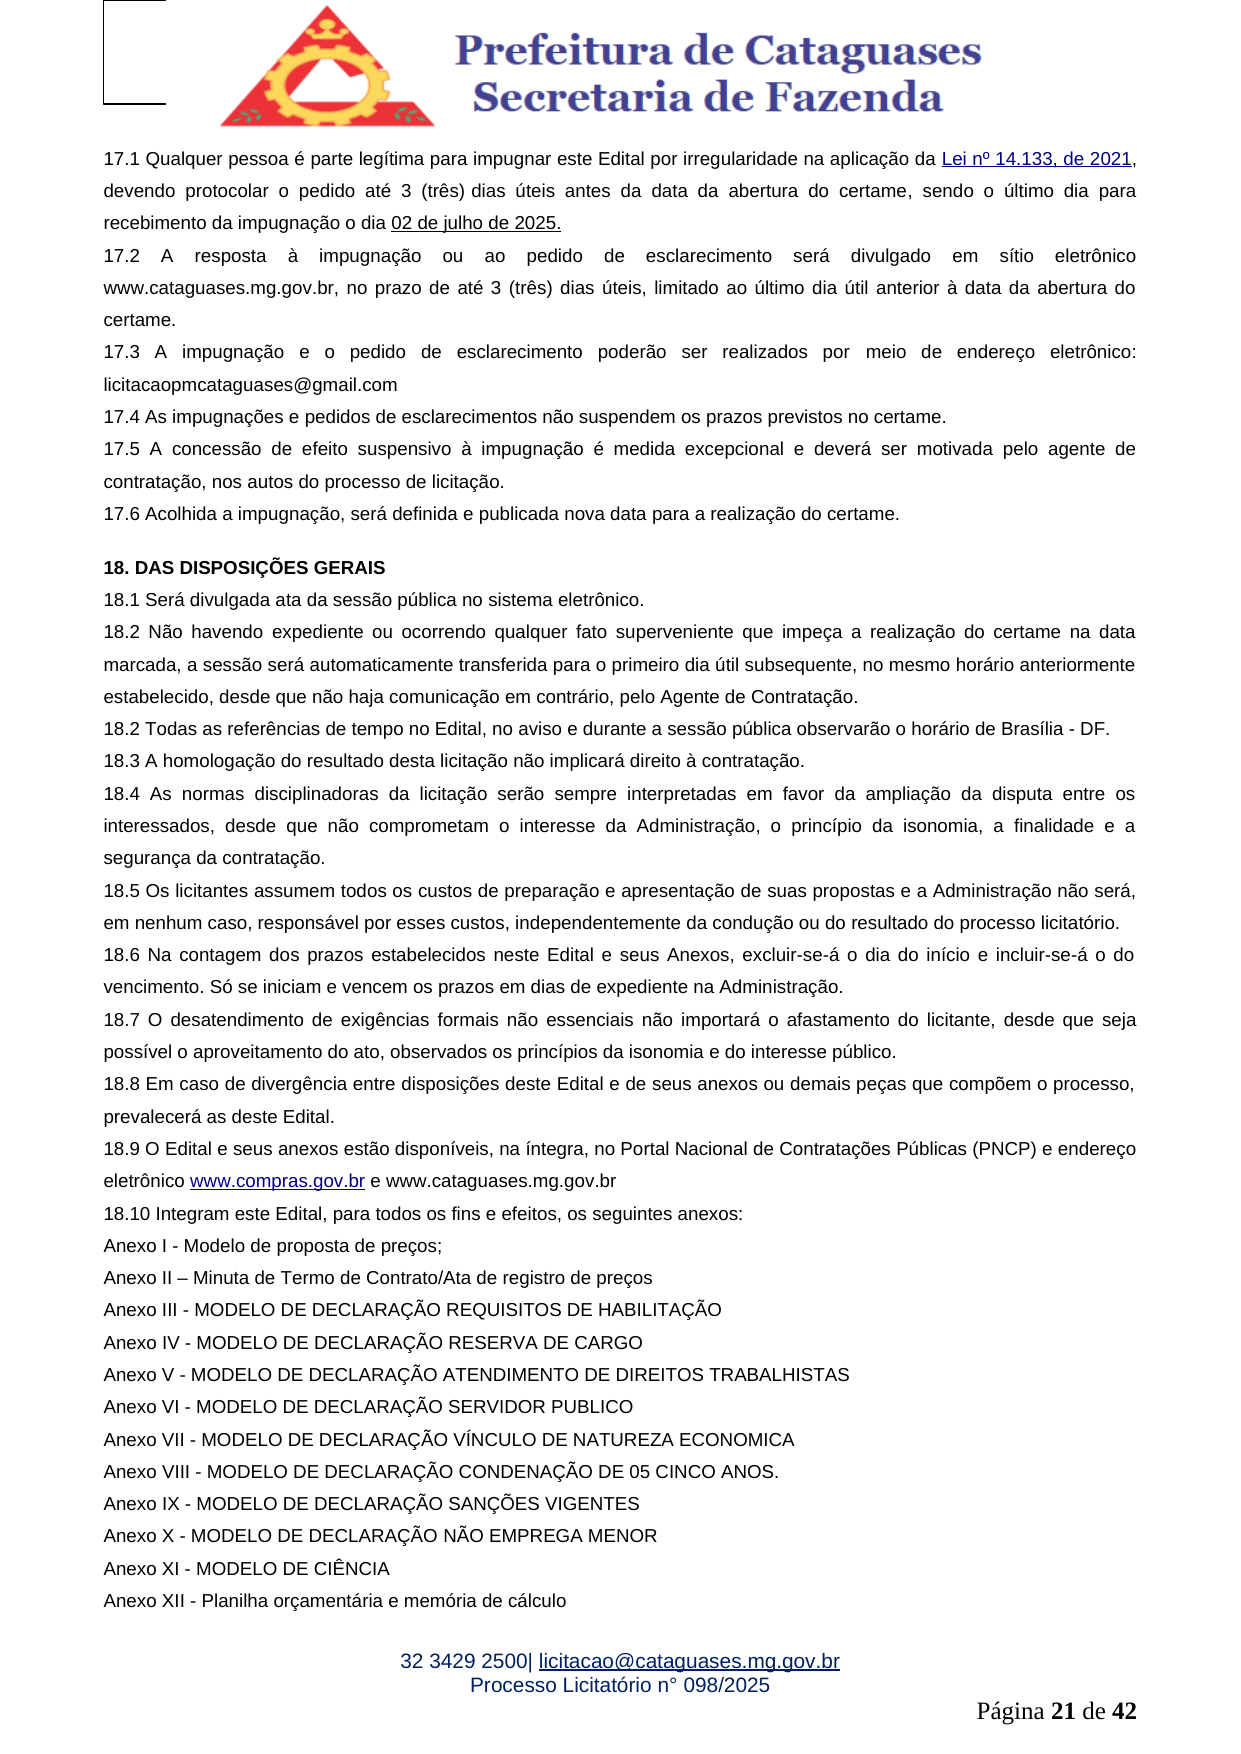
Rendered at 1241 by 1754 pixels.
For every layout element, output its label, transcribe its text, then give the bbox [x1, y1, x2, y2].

text 18.7 O desatendimento de exigências formais não essenciais não importará o afastamento do licitante, desde que seja possível o aproveitamento do ato, observados os princípios da isonomia e do interesse público. [103, 1009, 1137, 1062]
text 17.2 A resposta à impugnação ou ao pedido de esclarecimento será divulgado em sítio eletrônico www.cataguases.mg.gov.br, no prazo de até 3 (três) dias úteis, limitado ao último dia útil anterior à data da abertura do certame. [103, 244, 1137, 331]
list 18. DAS DISPOSIÇÕES GERAIS [103, 557, 1137, 578]
text 18.9 O Edital e seus anexos estão disponíveis, na íntegra, no Portal Nacional de Contratações Públicas (PNCP) e endereço eletrônico www.compras.gov.br e www.cataguases.mg.gov.br [103, 1138, 1137, 1192]
text 17.5 A concessão de efeito suspensivo à impugnação é medida excepcional e deverá ser motivada pelo agente de contratação, nos autos do processo de licitação. [103, 438, 1137, 492]
picture [165, 0, 1075, 148]
text 17.3 A impugnação e o pedido de esclarecimento poderão ser realizados por meio de endereço eletrônico: licitacaopmcataguases@gmail.com [103, 341, 1137, 395]
text Anexo IV - MODELO DE DECLARAÇÃO RESERVA DE CARGO [103, 1332, 1137, 1353]
text Anexo I - Modelo de proposta de preços; [103, 1235, 1137, 1256]
text Anexo IX - MODELO DE DECLARAÇÃO SANÇÕES VIGENTES [103, 1493, 1137, 1514]
text Anexo XI - MODELO DE CIÊNCIA [103, 1558, 1137, 1579]
text 18.5 Os licitantes assumem todos os custos de preparação e apresentação de suas propostas e a Administração não será, em nenhum caso, responsável por esses custos, independentemente da condução ou do resultado do processo licitatório. [103, 879, 1137, 933]
text 17.4 As impugnações e pedidos de esclarecimentos não suspendem os prazos previstos no certame. [103, 406, 1137, 427]
text 18.2 Não havendo expediente ou ocorrendo qualquer fato superveniente que impeça a realização do certame na data marcada, a sessão será automaticamente transferida para o primeiro dia útil subsequente, no mesmo horário anteriormente estabelecido, desde que não haja comunicação em contrário, pelo Agente de Contratação. [103, 621, 1137, 707]
text Anexo VI - MODELO DE DECLARAÇÃO SERVIDOR PUBLICO [103, 1396, 1137, 1418]
text Anexo II – Minuta de Termo de Contrato/Ata de registro de preços [103, 1267, 1137, 1288]
text 18.10 Integram este Edital, para todos os fins e efeitos, os seguintes anexos: [103, 1202, 1137, 1224]
text Anexo X - MODELO DE DECLARAÇÃO NÃO EMPREGA MENOR [103, 1525, 1137, 1547]
text 17.6 Acolhida a impugnação, será definida e publicada nova data para a realização do certame. [103, 503, 1137, 524]
text 17.1 Qualquer pessoa é parte legítima para impugnar este Edital por irregularidade na aplicação da Lei nº 14.133, de 2021, devendo protocolar o pedido até 3 (três) dias úteis antes da data da abertura do certame, sendo o último dia para recebimento da impugnação o dia 02 de julho de 2025. [103, 147, 1137, 234]
text 18.4 As normas disciplinadoras da licitação serão sempre interpretadas em favor da ampliação da disputa entre os interessados, desde que não comprometam o interesse da Administração, o princípio da isonomia, a finalidade e a segurança da contratação. [103, 783, 1137, 869]
text Anexo III - MODELO DE DECLARAÇÃO REQUISITOS DE HABILITAÇÃO [103, 1299, 1137, 1321]
text Anexo V - MODELO DE DECLARAÇÃO ATENDIMENTO DE DIREITOS TRABALHISTAS [103, 1364, 1137, 1385]
text 18.2 Todas as referências de tempo no Edital, no aviso e durante a sessão pública observarão o horário de Brasília - DF. [103, 718, 1137, 739]
text Anexo XII - Planilha orçamentária e memória de cálculo [103, 1590, 1137, 1611]
text 18.6 Na contagem dos prazos estabelecidos neste Edital e seus Anexos, excluir-se-á o dia do início e incluir-se-á o do vencimento. Só se iniciam e vencem os prazos em dias de expediente na Administração. [103, 944, 1137, 998]
text 18.1 Será divulgada ata da sessão pública no sistema eletrônico. [103, 589, 1137, 610]
text Anexo VII - MODELO DE DECLARAÇÃO VÍNCULO DE NATUREZA ECONOMICA [103, 1428, 1137, 1450]
text 18.8 Em caso de divergência entre disposições deste Edital e de seus anexos ou demais peças que compõem o processo, prevalecerá as deste Edital. [103, 1073, 1137, 1127]
text 18.3 A homologação do resultado desta licitação não implicará direito à contratação. [103, 750, 1137, 772]
text Anexo VIII - MODELO DE DECLARAÇÃO CONDENAÇÃO DE 05 CINCO ANOS. [103, 1461, 1137, 1482]
